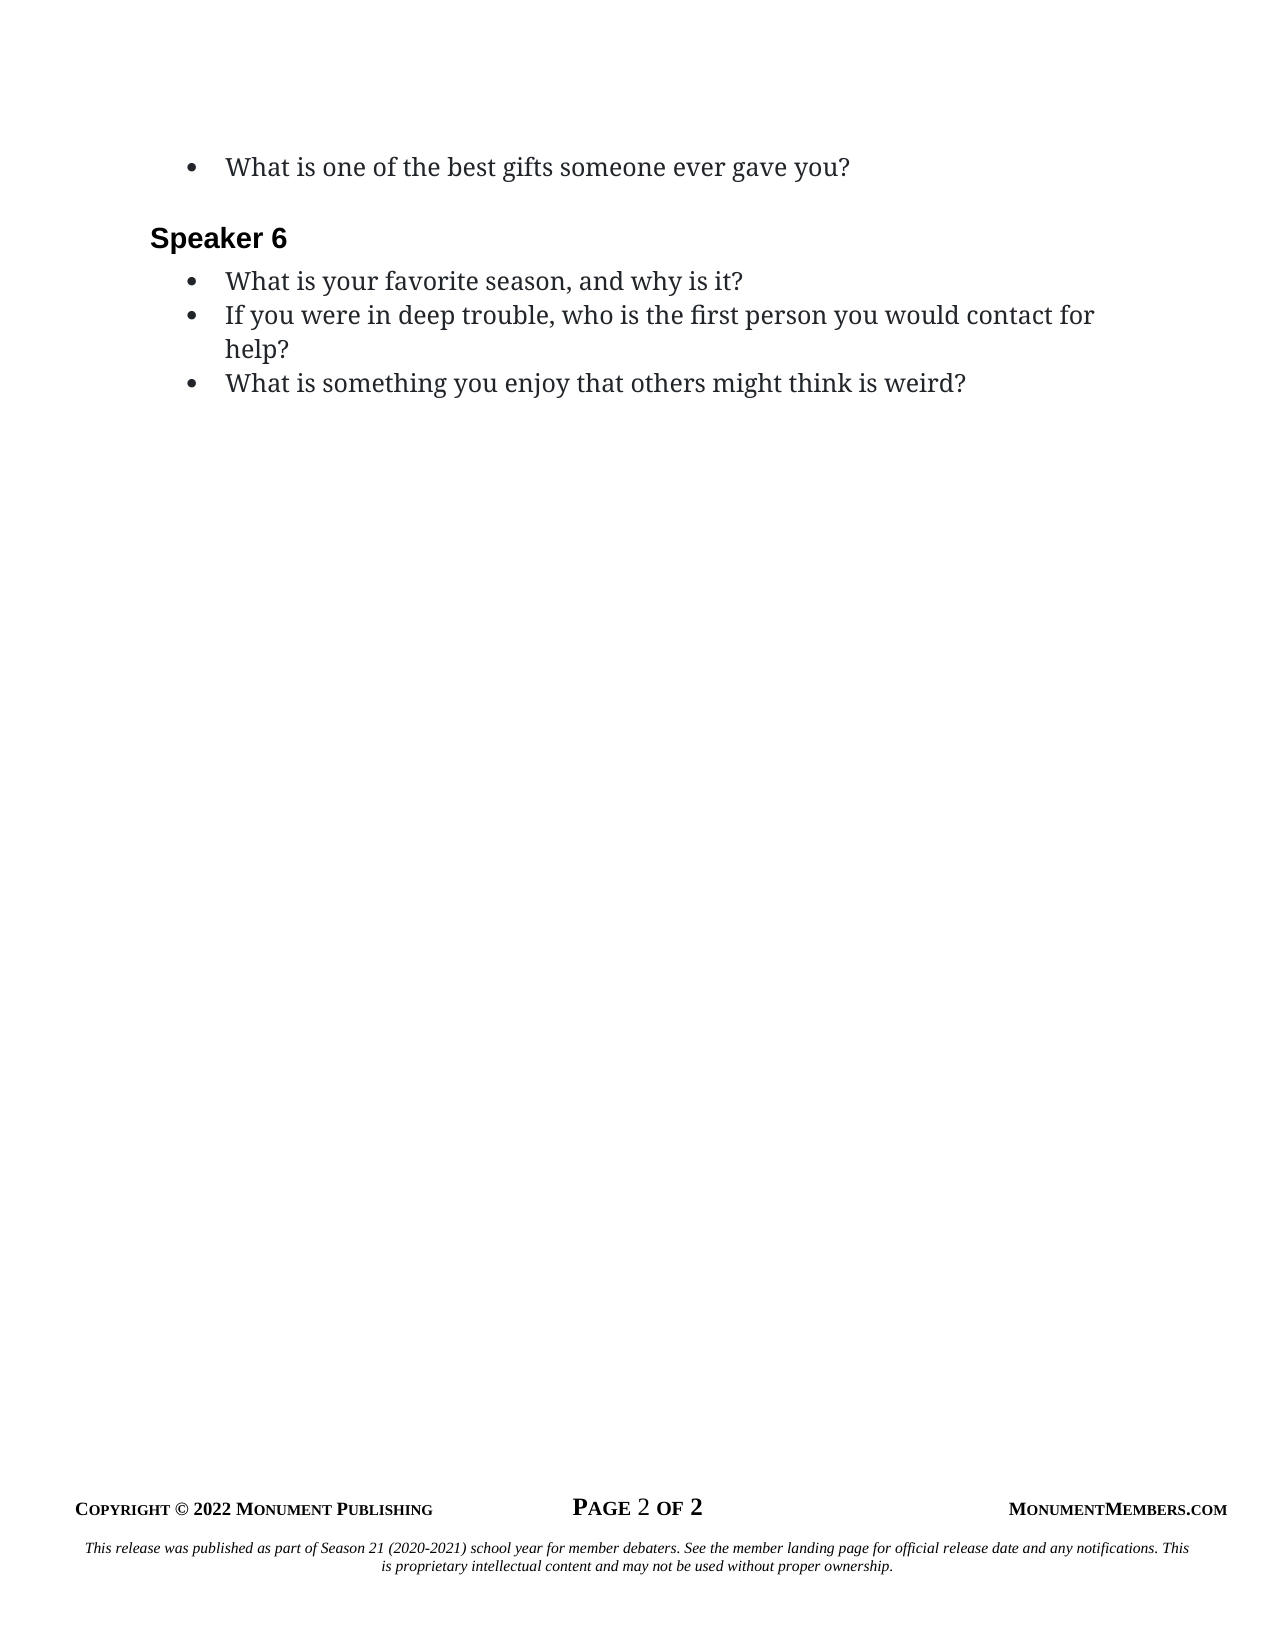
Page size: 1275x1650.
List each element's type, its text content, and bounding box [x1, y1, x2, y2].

list What is something you enjoy that others might think is weird? [187, 366, 1125, 400]
subtitle Speaker 6 [150, 222, 1125, 255]
list If you were in deep trouble, who is the first person you would contact for help? [187, 297, 1125, 366]
list What is one of the best gifts someone ever gave you? [187, 150, 1125, 184]
list What is your favorite season, and why is it? [187, 263, 1125, 297]
